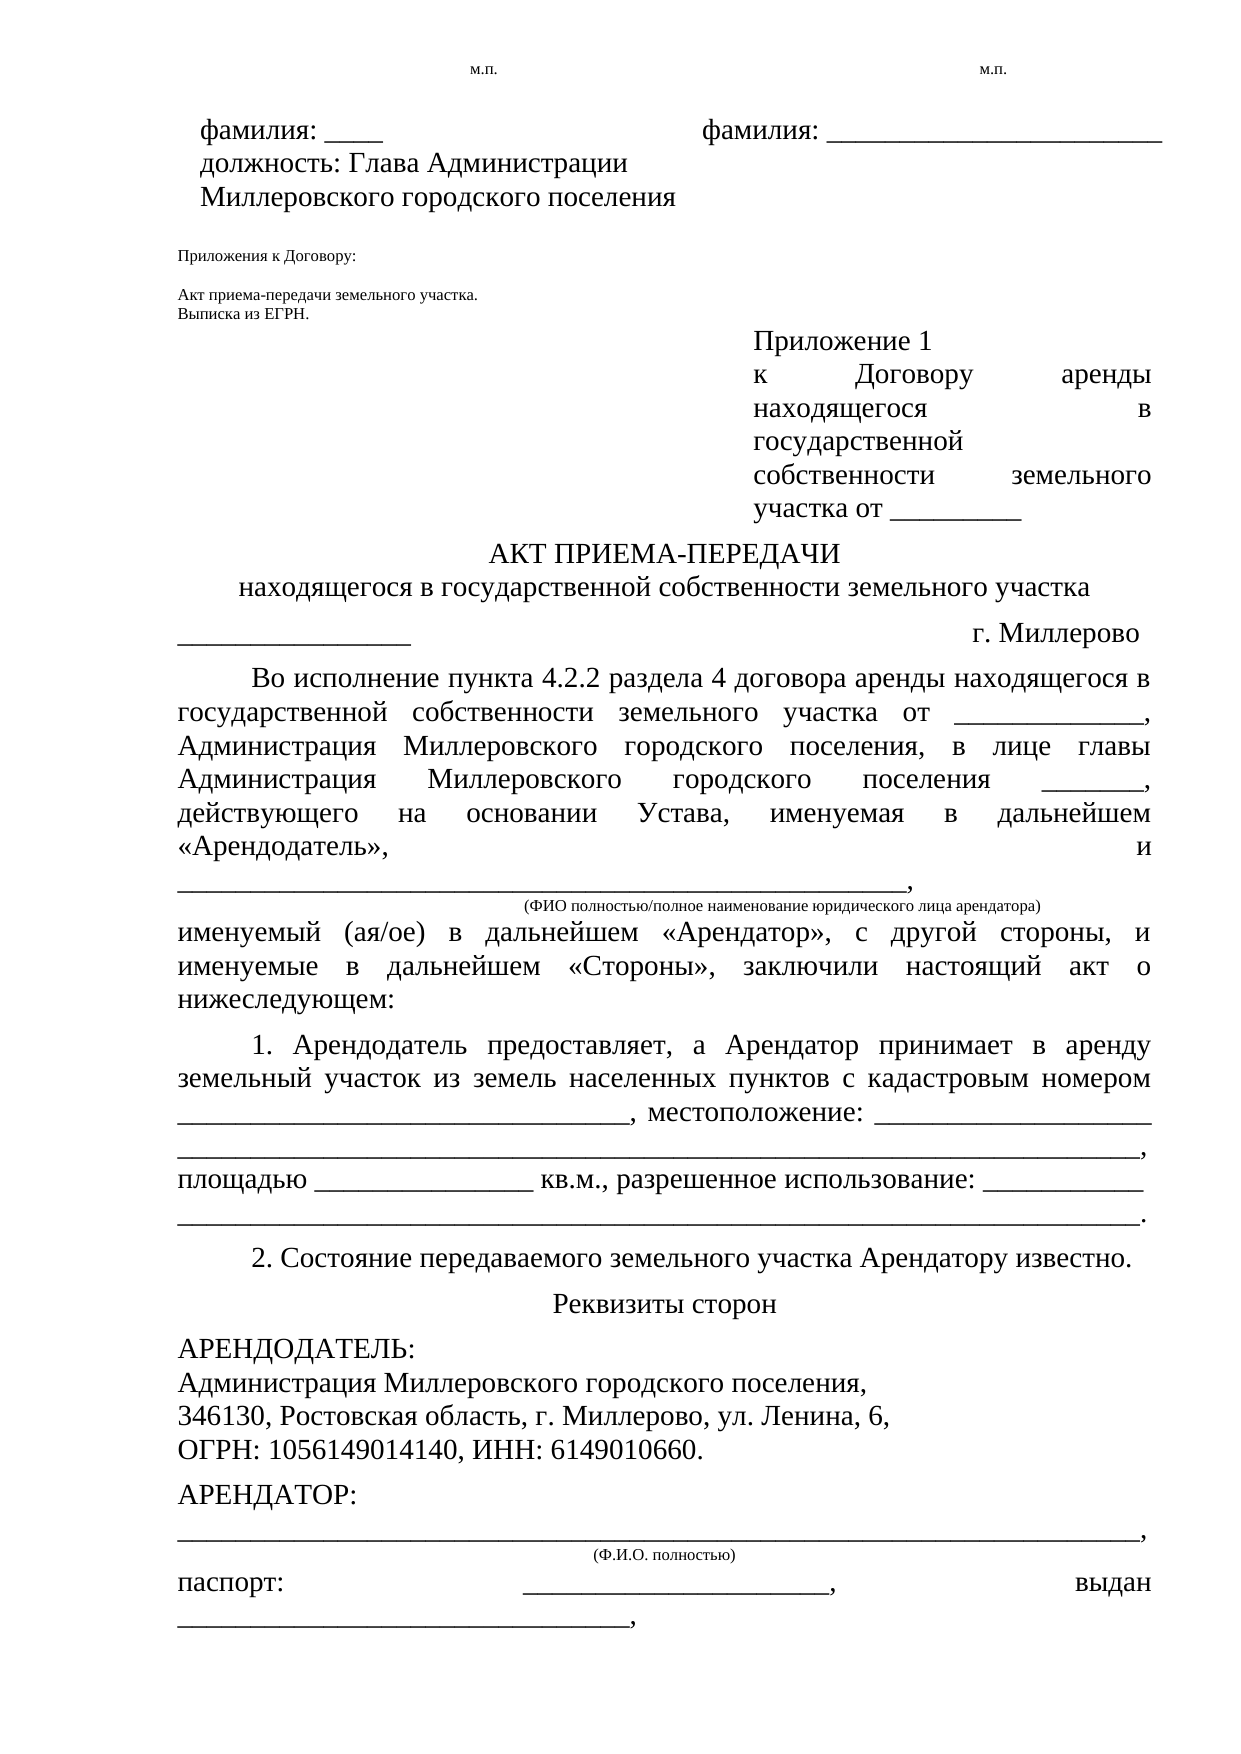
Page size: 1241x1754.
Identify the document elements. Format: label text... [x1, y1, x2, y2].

text Выписка из ЕГРН. [177, 303, 1152, 323]
text 346130, Ростовская область, г. Миллерово, ул. Ленина, 6, [177, 1398, 1152, 1432]
text 1. Арендодатель предоставляет, а Арендатор принимает в аренду земельный участок из земель населенных пунктов с кадастровым номером _______________________________, местоположение: ___________________ __________________________________________________________________, площадью _______________ кв.м., разрешенное использование: ___________ [177, 1027, 1152, 1195]
text Во исполнение пункта 4.2.2 раздела 4 договора аренды находящегося в государственной собственности земельного участка от _____________, Администрация Миллеровского городского поселения, в лице главы Администрация Миллеровского городского поселения _______, действующего на основании Устава, именуемая в дальнейшем «Арендодатель», и __________________________________________________, [177, 661, 1152, 895]
text АКТ ПРИЕМА-ПЕРЕДАЧИ [177, 536, 1152, 569]
text Приложение 1 [753, 323, 1152, 356]
text к Договору аренды находящегося в государственной собственности земельного участка от _________ [753, 356, 1152, 524]
text (Ф.И.О. полностью) [177, 1544, 1152, 1564]
text АРЕНДОДАТЕЛЬ: [177, 1331, 1152, 1365]
text (ФИО полностью/полное наименование юридического лица арендатора) [413, 895, 1152, 914]
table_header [691, 59, 1192, 212]
text находящегося в государственной собственности земельного участка [177, 569, 1152, 603]
text Администрация Миллеровского городского поселения, [177, 1365, 1152, 1398]
text __________________________________________________________________. [177, 1195, 1152, 1228]
text Реквизиты сторон [177, 1286, 1152, 1319]
text Приложения к Договору: [177, 246, 1152, 265]
text именуемый (ая/ое) в дальнейшем «Арендатор», с другой стороны, и именуемые в дальнейшем «Стороны», заключили настоящий акт о нижеследующем: [177, 914, 1152, 1015]
text паспорт: _____________________, выдан _______________________________, [177, 1564, 1152, 1631]
text ОГРН: 1056149014140, ИНН: 6149010660. [177, 1432, 1152, 1466]
text Акт приема-передачи земельного участка. [177, 284, 1152, 303]
text __________________________________________________________________, [177, 1511, 1152, 1544]
text ________________ г. Миллерово [177, 615, 1152, 648]
text АРЕНДАТОР: [177, 1477, 1152, 1511]
text 2. Состояние передаваемого земельного участка Арендатору известно. [177, 1240, 1152, 1274]
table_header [189, 59, 691, 212]
